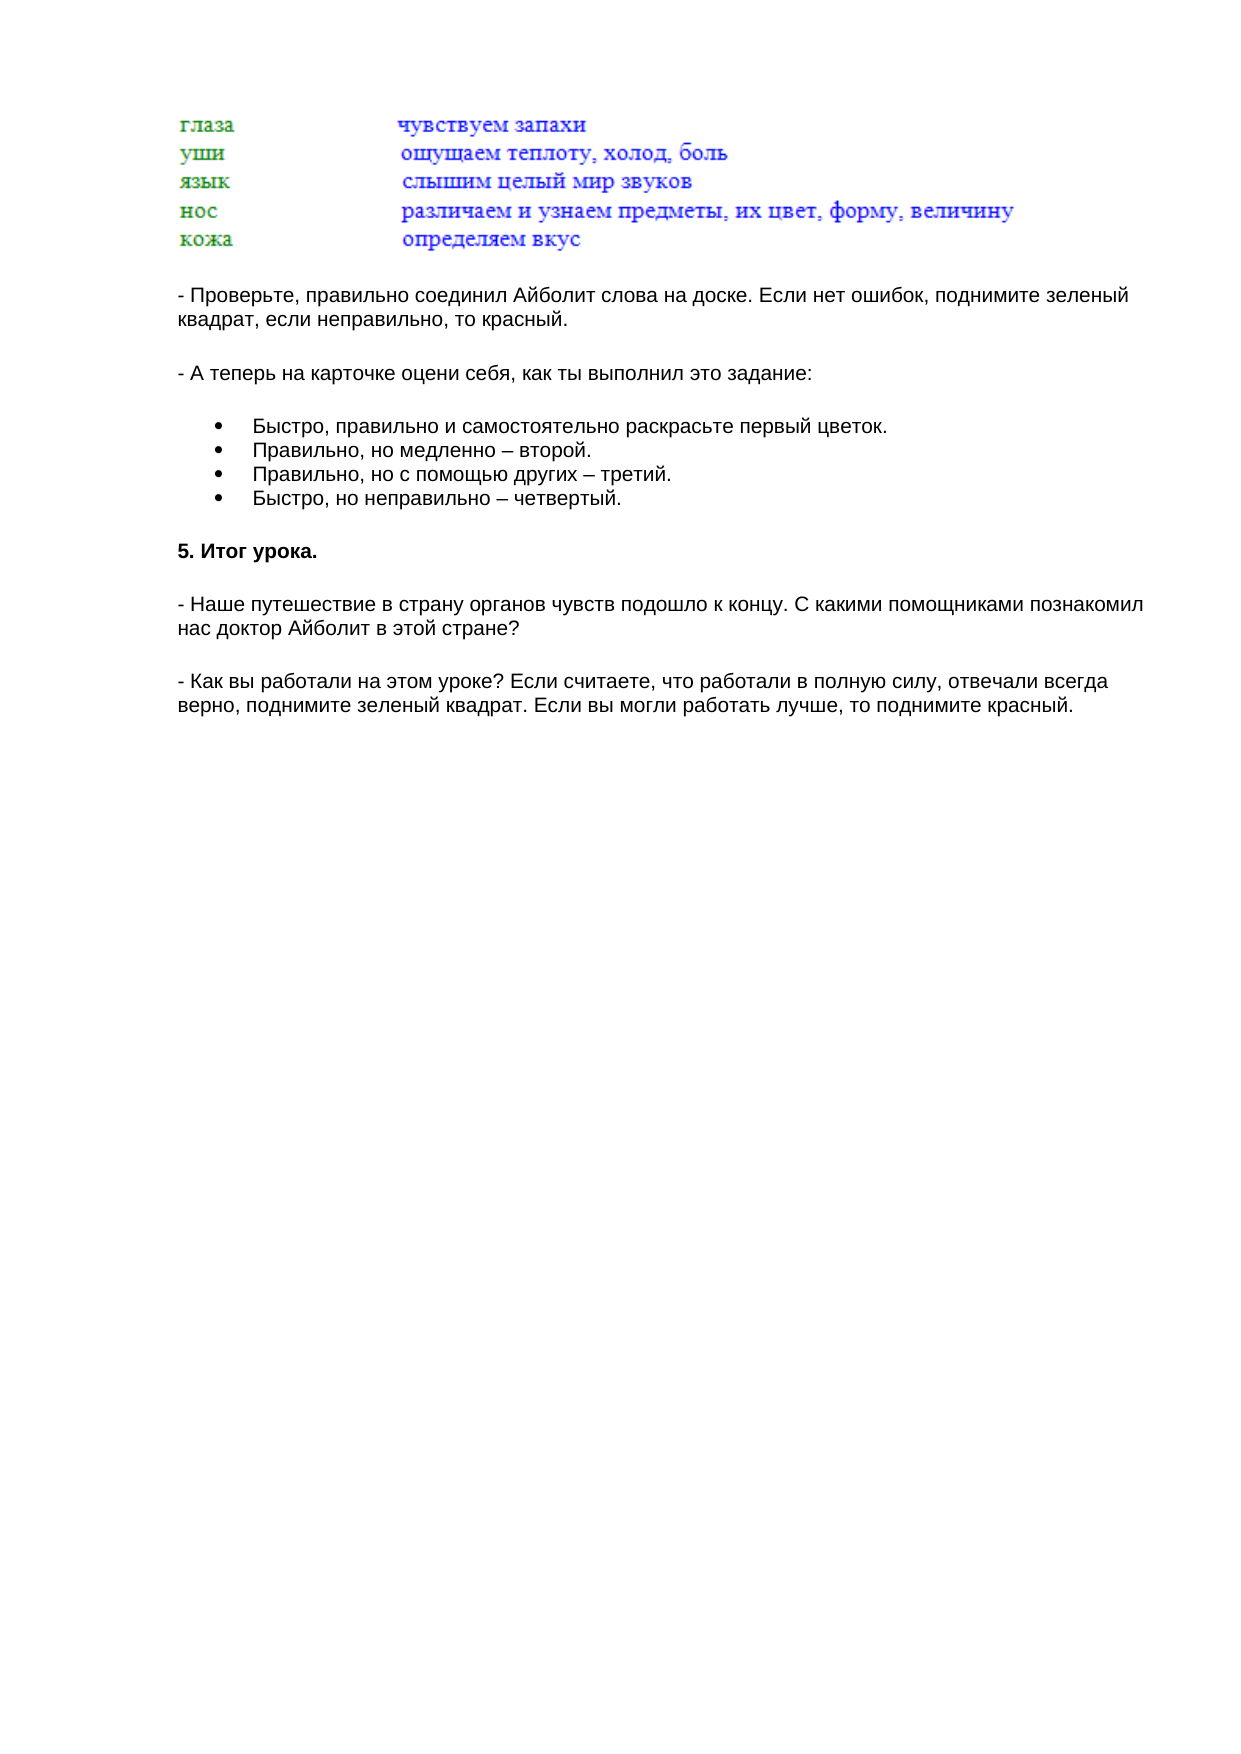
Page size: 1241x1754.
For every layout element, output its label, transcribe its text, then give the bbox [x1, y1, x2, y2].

text - Проверьте, правильно соединил Айболит слова на доске. Если нет ошибок, поднимите зеленый квадрат, если неправильно, то красный. [177, 283, 1152, 331]
text - Наше путешествие в страну органов чувств подошло к концу. С какими помощниками познакомил нас доктор Айболит в этой стране? [177, 592, 1152, 640]
list Правильно, но медленно – второй. [215, 437, 1152, 462]
picture [177, 118, 1017, 254]
list Правильно, но с помощью других – третий. [215, 462, 1152, 486]
list Быстро, правильно и самостоятельно раскрасьте первый цветок. [215, 413, 1152, 437]
list Быстро, но неправильно – четвертый. [215, 486, 1152, 510]
text - Как вы работали на этом уроке? Если считаете, что работали в полную силу, отвечали всегда верно, поднимите зеленый квадрат. Если вы могли работать лучше, то поднимите красный. [177, 669, 1152, 717]
text - А теперь на карточке оцени себя, как ты выполнил это задание: [177, 360, 1152, 384]
text 5. Итог урока. [177, 539, 1152, 563]
